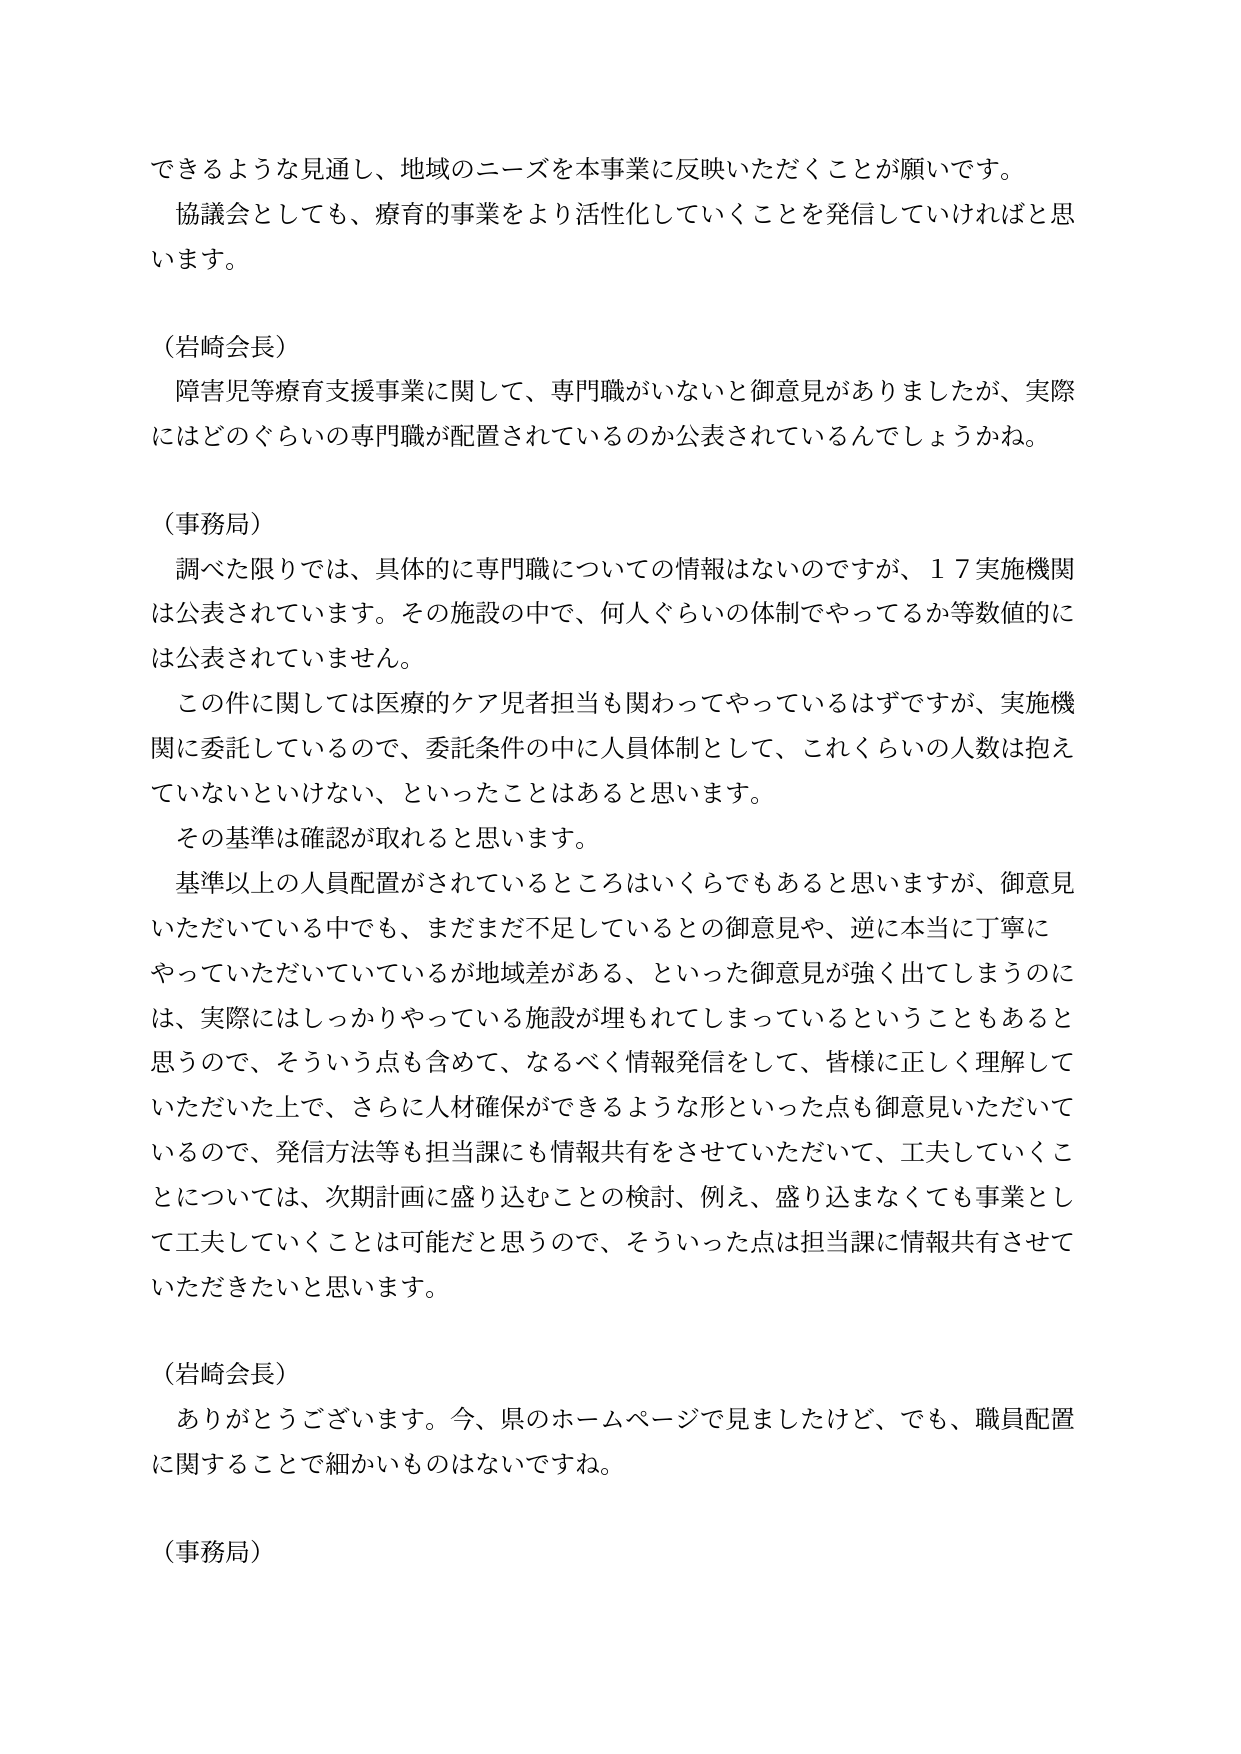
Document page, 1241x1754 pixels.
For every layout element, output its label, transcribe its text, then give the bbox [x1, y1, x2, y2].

text 協議会としても、療育的事業をより活性化していくことを発信していければと思います。 [150, 195, 1090, 276]
text この件に関しては医療的ケア児者担当も関わってやっているはずですが、実施機関に委託しているので、委託条件の中に人員体制として、これくらいの人数は抱えていないといけない、といったことはあると思います。 その基準は確認が取れると思います。 [150, 684, 1090, 854]
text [150, 150, 1090, 186]
text 調べた限りでは、具体的に専門職についての情報はないのですが、１７実施機関は公表されています。その施設の中で、何人ぐらいの体制でやってるか等数値的には公表されていません。 [150, 549, 1090, 675]
text 障害児等療育支援事業に関して、専門職がいないと御意見がありましたが、実際にはどのぐらいの専門職が配置されているのか公表されているんでしょうかね。 [150, 372, 1090, 453]
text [150, 1532, 1090, 1568]
text （岩崎会長） [150, 327, 1090, 363]
text （事務局） [150, 504, 1090, 540]
text （岩崎会長） ありがとうございます。今、県のホームページで見ましたけど、でも、職員配置に関することで細かいものはないですね。 [150, 1355, 1090, 1481]
text 基準以上の人員配置がされているところはいくらでもあると思いますが、御意見いただいている中でも、まだまだ不足しているとの御意見や、逆に本当に丁寧にやっていただいていているが地域差がある、といった御意見が強く出てしまうのには、実際にはしっかりやっている施設が埋もれてしまっているということもあると思うので、そういう点も含めて、なるべく情報発信をして、皆様に正しく理解していただいた上で、さらに人材確保ができるような形といった点も御意見いただいているので、発信方法等も担当課にも情報共有をさせていただいて、工夫していくことについては、次期計画に盛り込むことの検討、例え、盛り込まなくても事業として工夫していくことは可能だと思うので、そういった点は担当課に情報共有させていただきたいと思います。 [150, 863, 1090, 1303]
